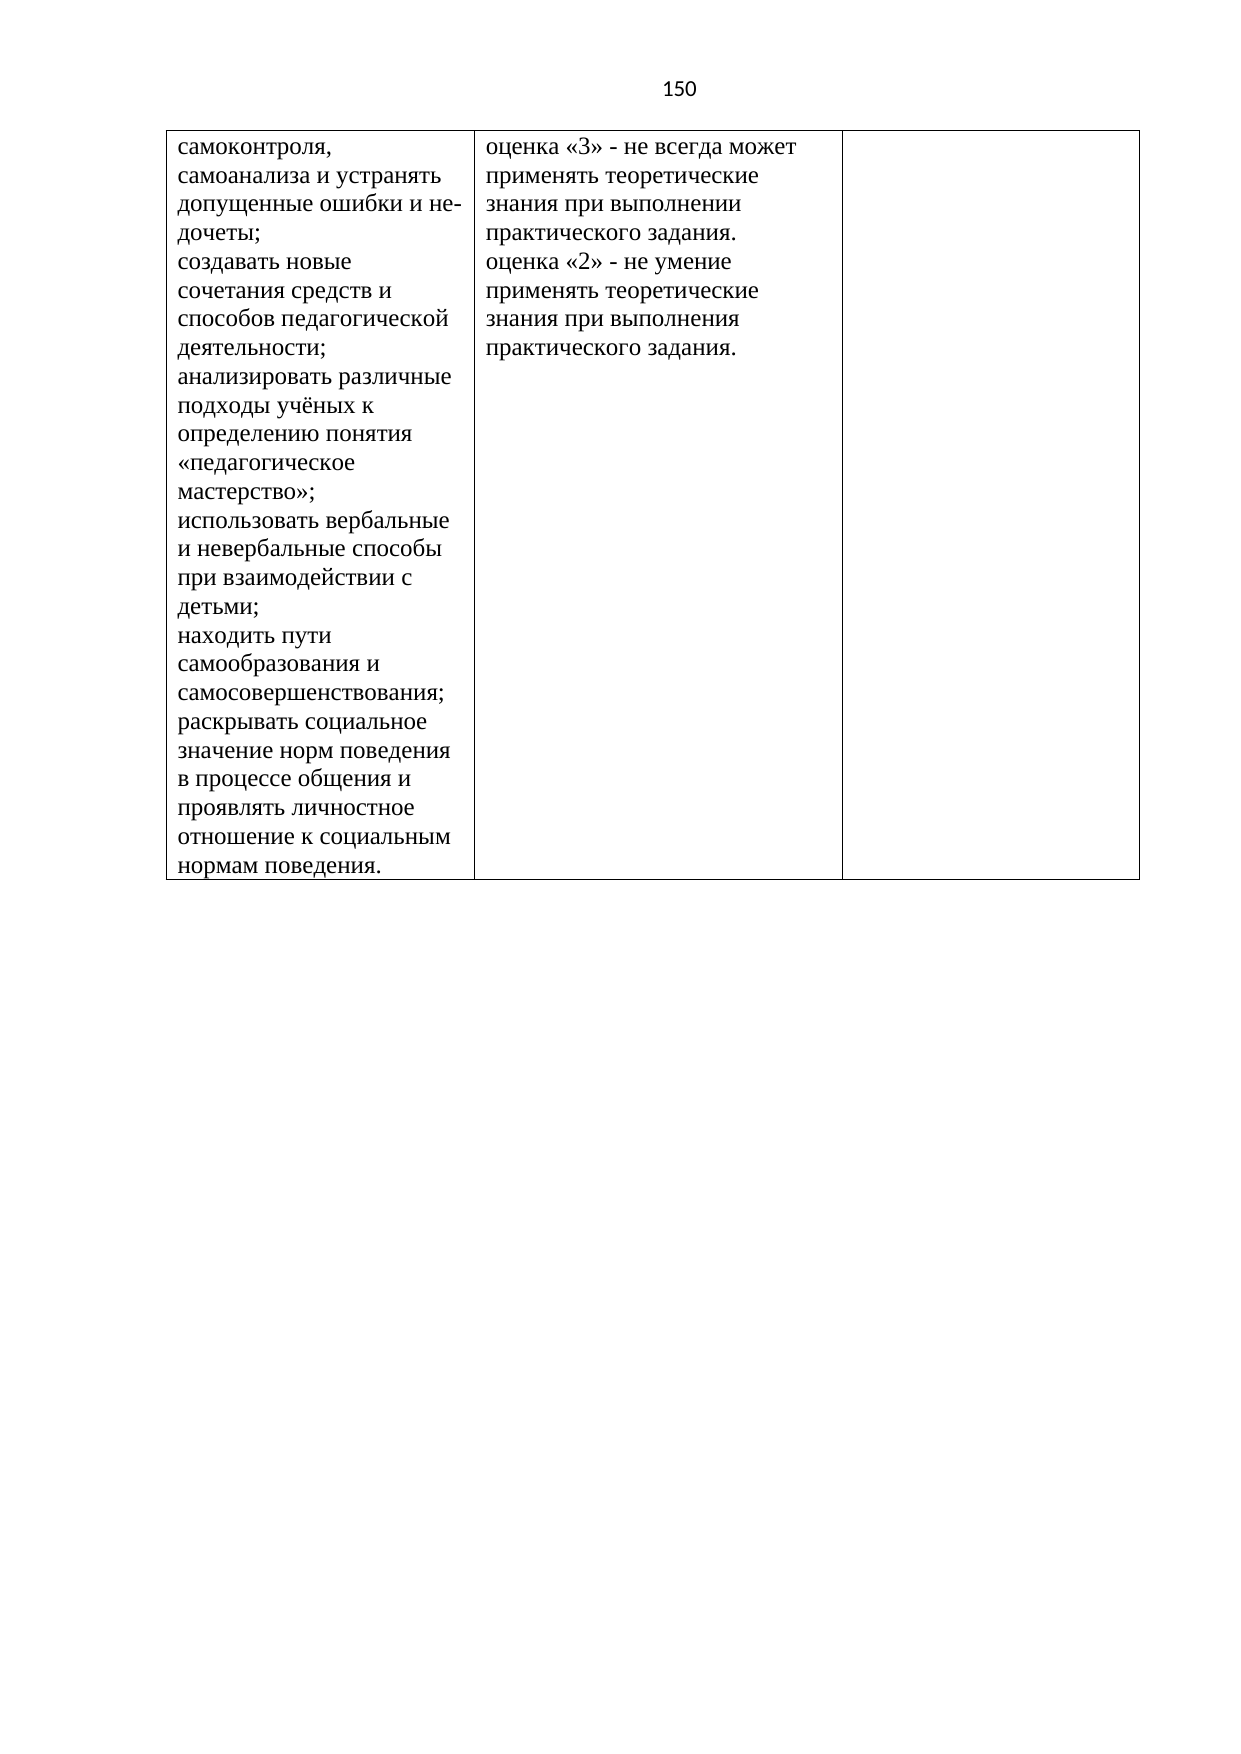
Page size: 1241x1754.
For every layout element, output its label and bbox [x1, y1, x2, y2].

table_cell [475, 131, 842, 878]
table_cell [843, 131, 1139, 878]
table_cell [167, 131, 474, 878]
